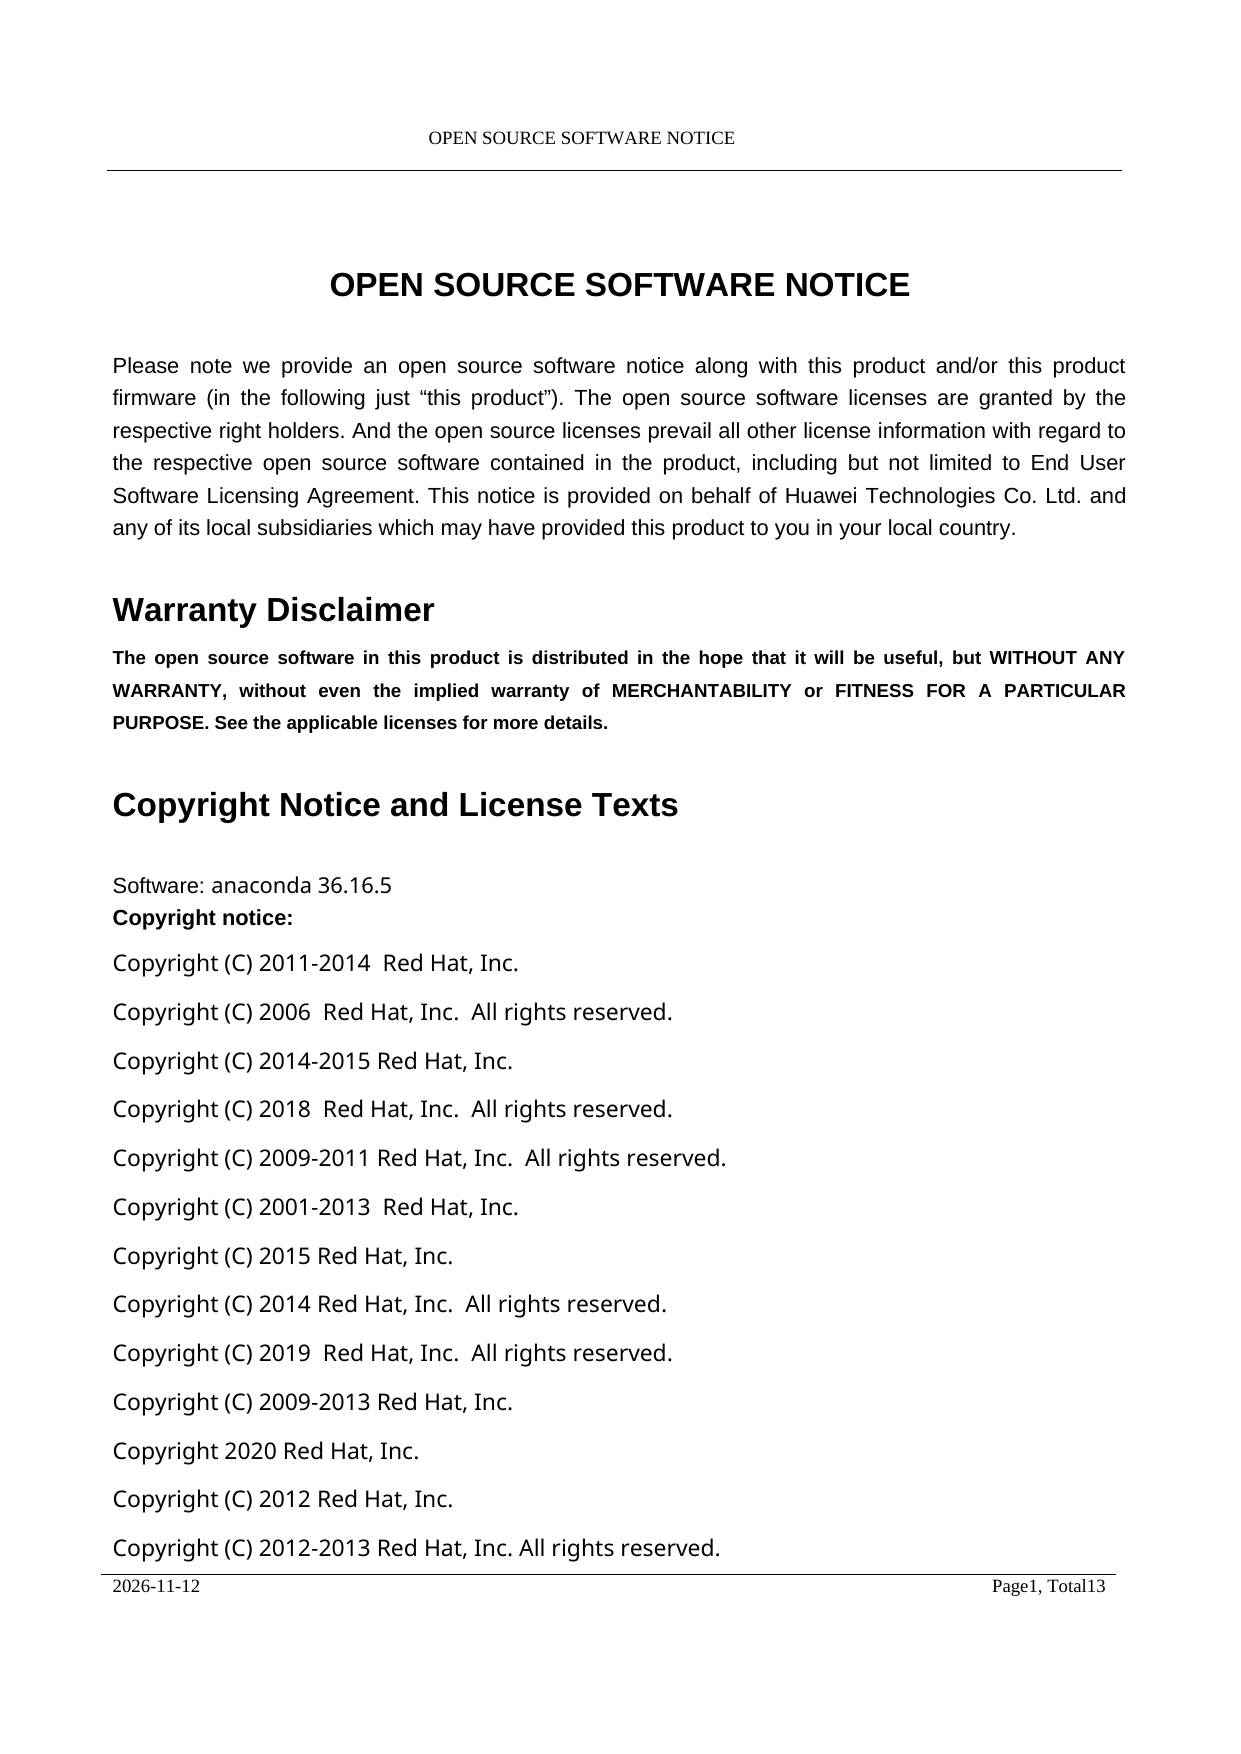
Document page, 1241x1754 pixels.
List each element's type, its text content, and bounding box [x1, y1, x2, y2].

text Software: anaconda 36.16.5 [112, 869, 1128, 901]
text OPEN SOURCE SOFTWARE NOTICE [112, 251, 1128, 316]
text Please note we provide an open source software notice along with this product and/or this product firmware (in the following just “this product”). The open source software licenses are granted by the respective right holders. And the open source licenses prevail all other license information with regard to the respective open source software contained in the product, including but not limited to End User Software Licensing Agreement. This notice is provided on behalf of Huawei Technologies Co. Ltd. and any of its local subsidiaries which may have provided this product to you in your local country. [112, 349, 1128, 544]
text Copyright notice: [112, 901, 1128, 934]
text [112, 947, 1128, 1564]
text The open source software in this product is distributed in the hope that it will be useful, but WITHOUT ANY WARRANTY, without even the implied warranty of MERCHANTABILITY or FITNESS FOR A PARTICULAR PURPOSE. See the applicable licenses for more details. [112, 641, 1128, 739]
text Copyright Notice and License Texts [112, 771, 1128, 836]
text Warranty Disclaimer [112, 576, 1128, 641]
